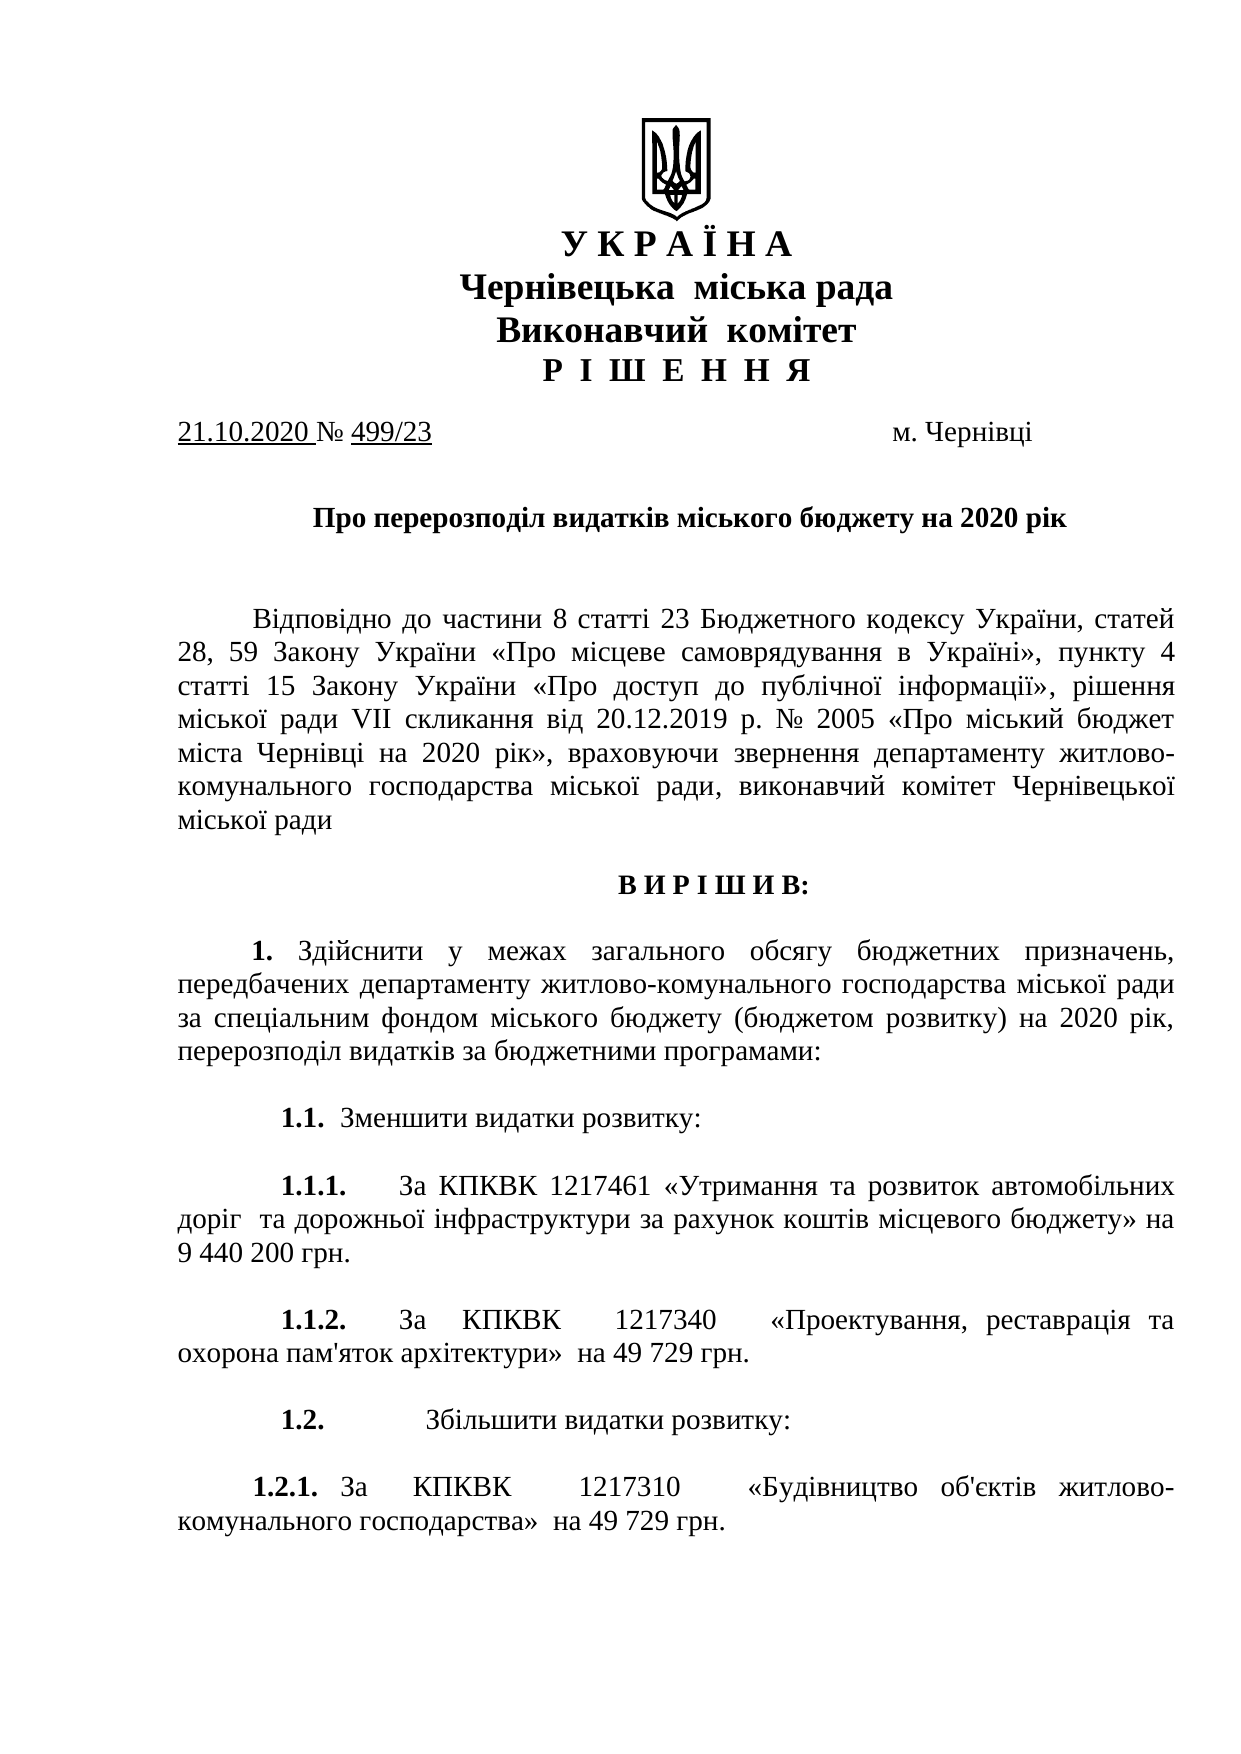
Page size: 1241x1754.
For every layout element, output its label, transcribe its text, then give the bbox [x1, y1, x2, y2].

text Відповідно до частини 8 статті 23 Бюджетного кодексу України, статей 28, 59 Закону України «Про місцеве самоврядування в Україні», пункту 4 статті 15 Закону України «Про доступ до публічної інформації», рішення міської ради VII скликання від 20.12.2019 р. № 2005 «Про міський бюджет міста Чернівці на 2020 рік», враховуючи звернення департаменту житлово-комунального господарства міської ради, виконавчий комітет Чернівецької міської ради [177, 601, 1175, 836]
text 1.2.1. За КПКВК 1217310 «Будівництво об'єктів житлово-комунального господарства» на 49 729 грн. [177, 1469, 1175, 1537]
subtitle Виконавчий комітет [177, 307, 1175, 351]
text Чернівецька міська рада [177, 264, 1175, 307]
text 21.10.2020 № 499/23 м. Чернівці [177, 414, 1175, 447]
text В И Р І Ш И В: [177, 868, 1175, 900]
text 1. Здійснити у межах загального обсягу бюджетних призначень, передбачених департаменту житлово-комунального господарства міської ради за спеціальним фондом міського бюджету (бюджетом розвитку) на 2020 рік, перерозподіл видатків за бюджетними програмами: [177, 933, 1175, 1067]
table_header Про перерозподіл видатків міського бюджету на 2020 рік [177, 500, 1202, 601]
subtitle Р І Ш Е Н Н Я [177, 351, 1175, 389]
list За КПКВК 1217340 «Проектування, реставрація та охорона пам'яток архітектури» на 49 729 грн. [177, 1302, 1175, 1369]
list Збільшити видатки розвитку: [281, 1402, 1175, 1436]
list Зменшити видатки розвитку: [281, 1101, 1175, 1134]
text У К Р А Ї Н А [177, 221, 1175, 264]
list За КПКВК 1217461 «Утримання та розвиток автомобільних доріг та дорожньої інфраструктури за рахунок коштів місцевого бюджету» на 9 440 200 грн. [177, 1168, 1175, 1268]
